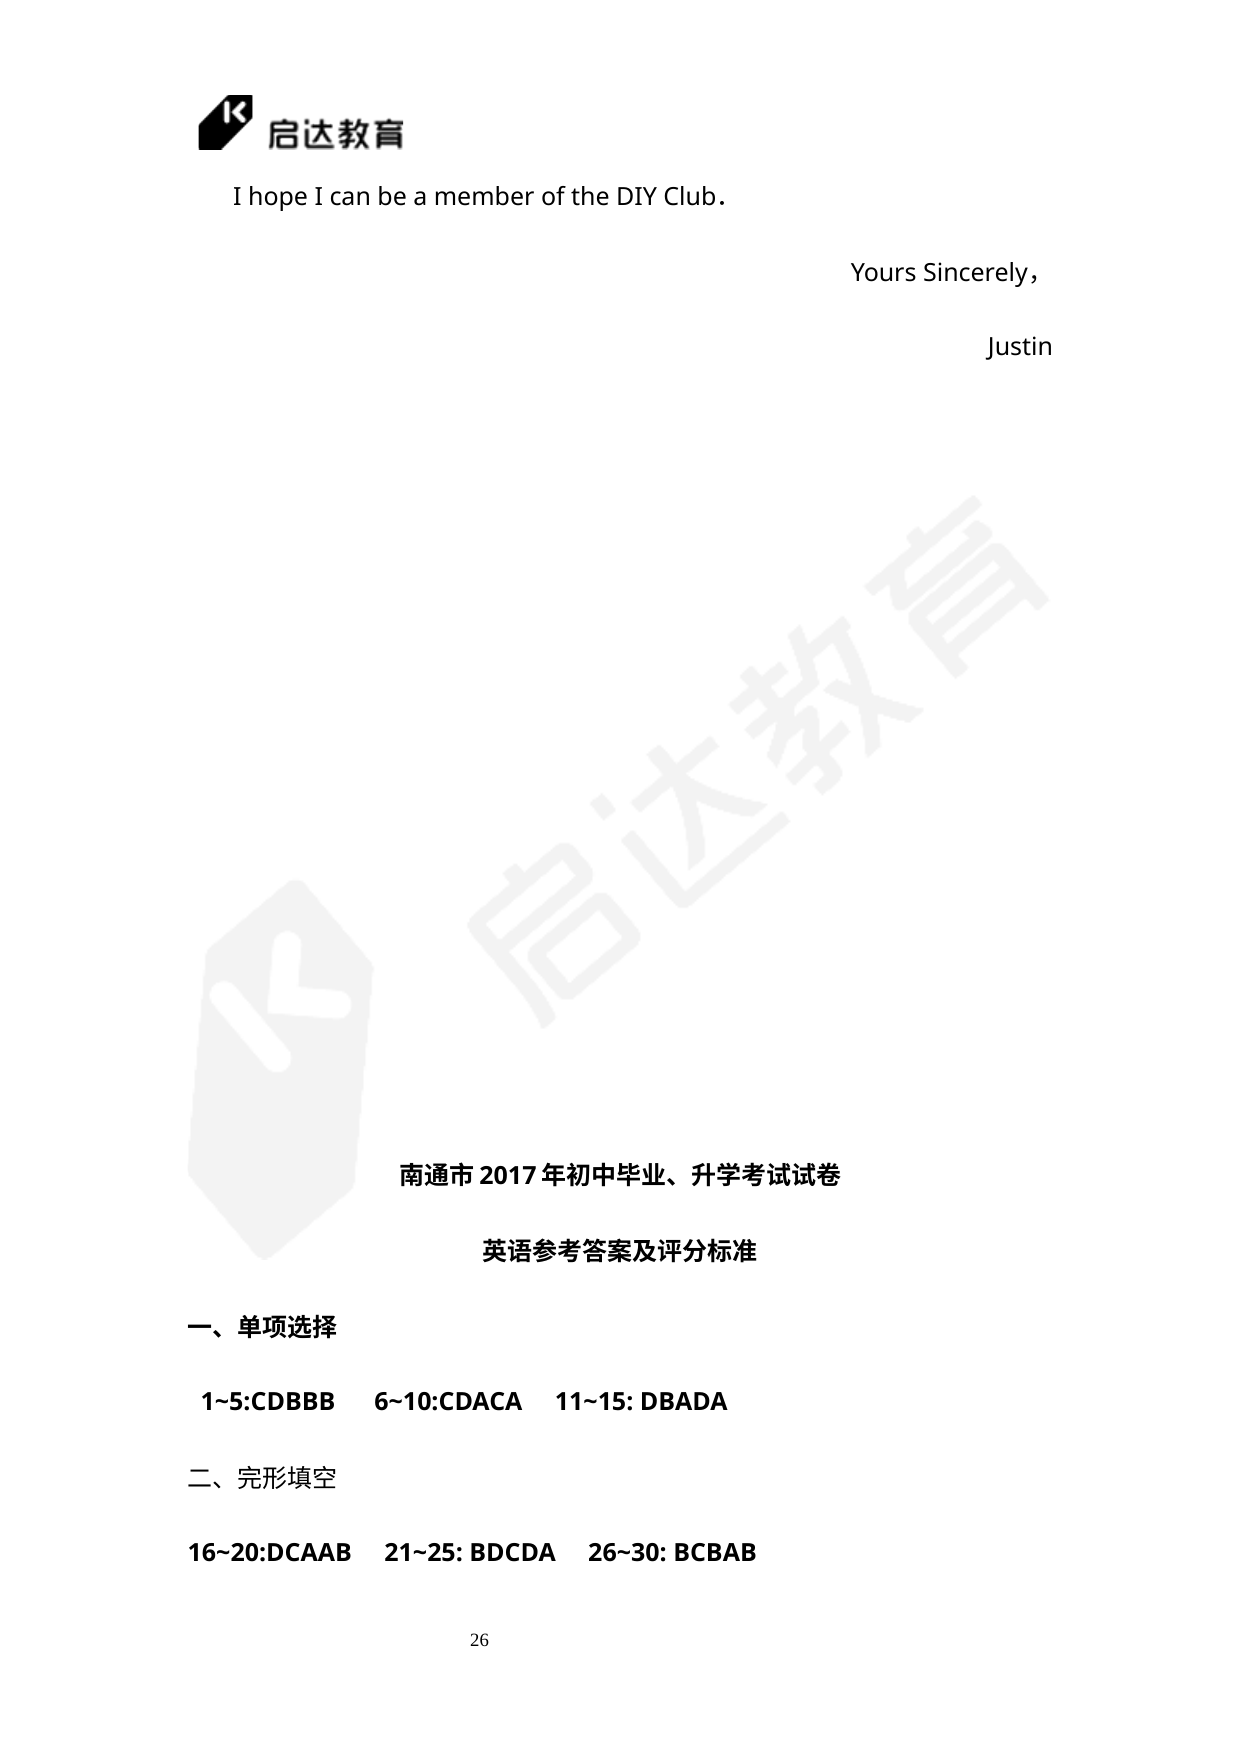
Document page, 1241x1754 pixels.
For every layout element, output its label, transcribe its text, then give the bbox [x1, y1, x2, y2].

text 一、单项选择 [187, 1293, 1053, 1358]
picture [198, 95, 404, 150]
text 英语参考答案及评分标准 [187, 1217, 1053, 1282]
text 二、完形填空 [187, 1444, 1053, 1509]
text Yours Sincerely， [187, 238, 1053, 303]
text 南通市2017年初中毕业、升学考试试卷 [187, 1141, 1053, 1206]
text I hope I can be a member of the DIY Club． [187, 162, 1053, 227]
text 16~20:DCAAB 21~25: BDCDA 26~30: BCBAB [187, 1519, 1053, 1584]
text Justin [187, 314, 1053, 379]
text 1~5:CDBBB 6~10:CDACA 11~15: DBADA [187, 1368, 1053, 1433]
